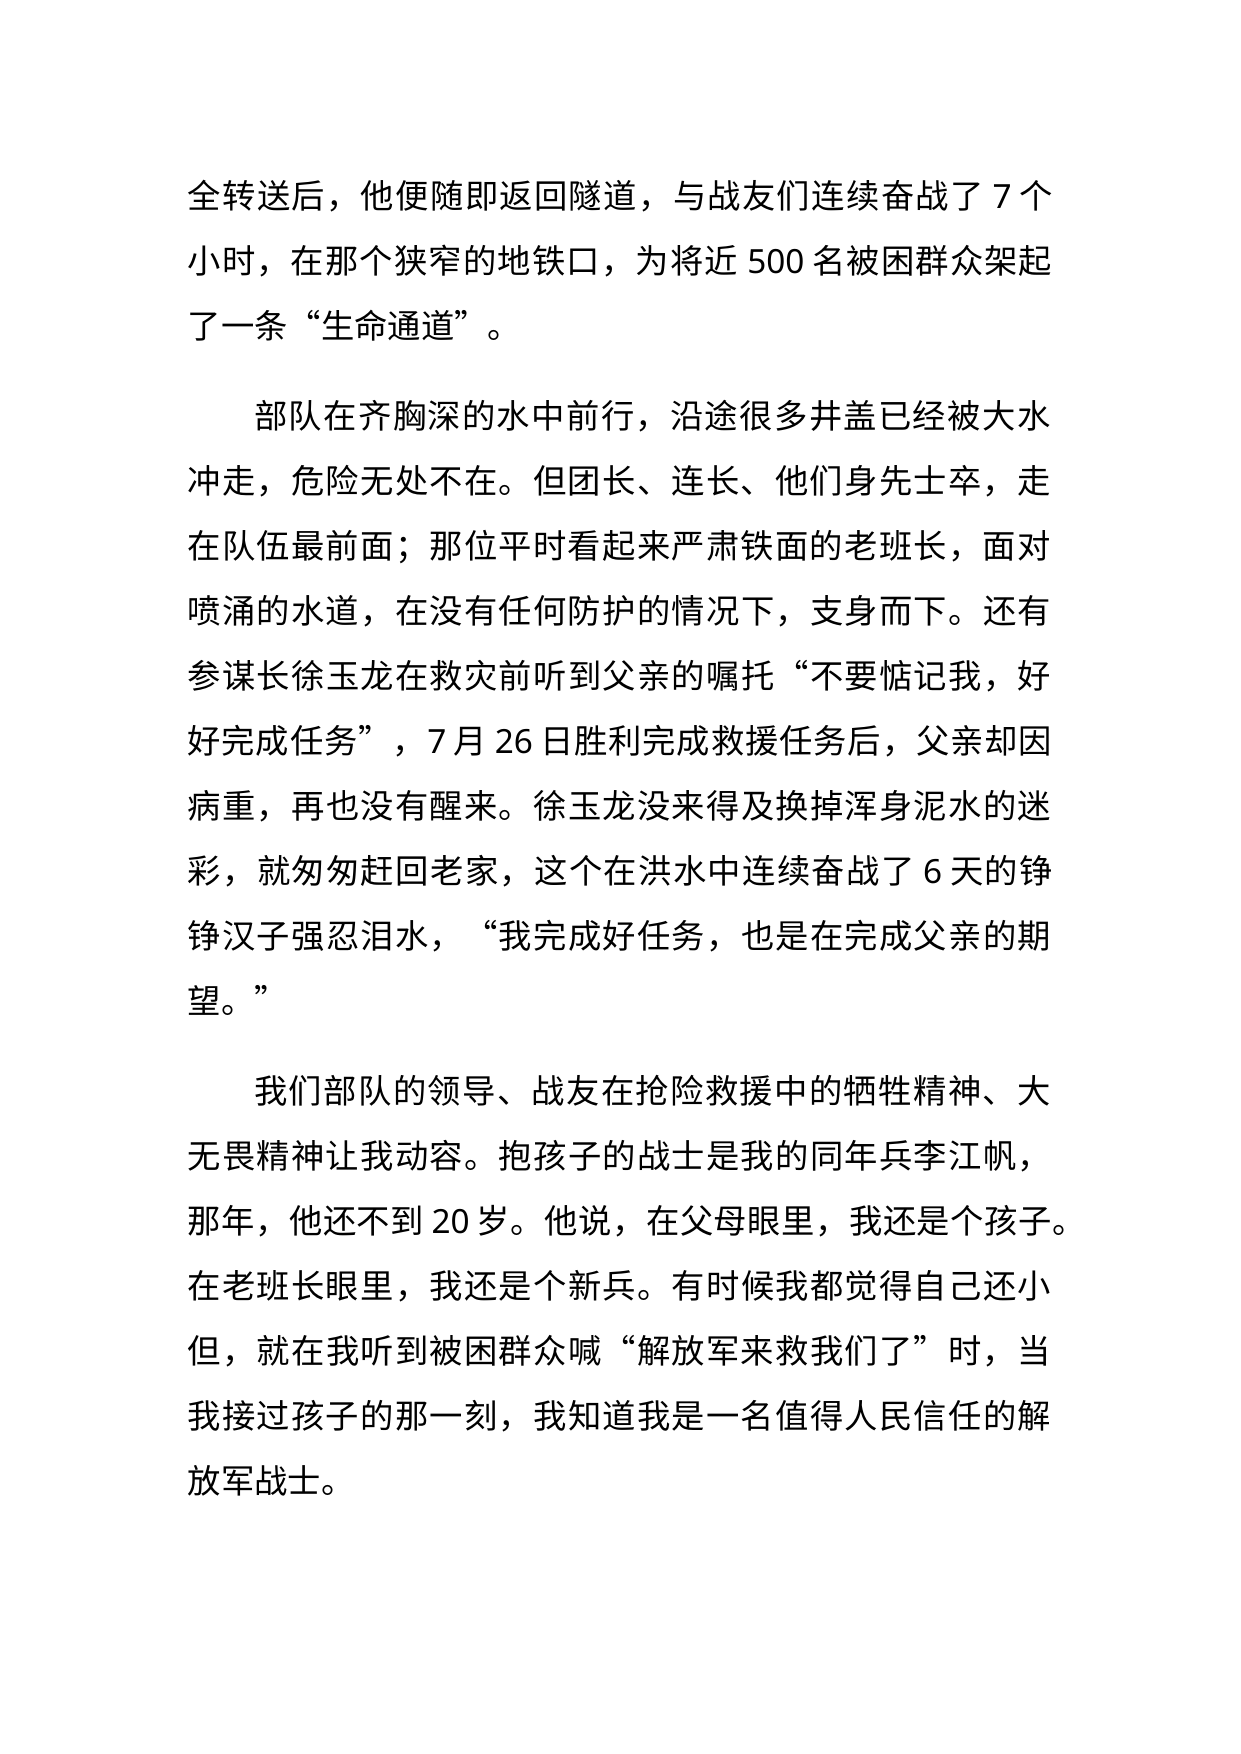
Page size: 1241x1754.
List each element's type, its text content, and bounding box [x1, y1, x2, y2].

text 我们部队的领导、战友在抢险救援中的牺牲精神、大无畏精神让我动容。抱孩子的战士是我的同年兵李江帆，那年，他还不到20岁。他说，在父母眼里，我还是个孩子。在老班长眼里，我还是个新兵。有时候我都觉得自己还小。但，就在我听到被困群众喊“解放军来救我们了”时，当我接过孩子的那一刻，我知道我是一名值得人民信任的解放军战士。 [187, 1057, 1053, 1512]
text 部队在齐胸深的水中前行，沿途很多井盖已经被大水冲走，危险无处不在。但团长、连长、他们身先士卒，走在队伍最前面；那位平时看起来严肃铁面的老班长，面对喷涌的水道，在没有任何防护的情况下，支身而下。还有参谋长徐玉龙在救灾前听到父亲的嘱托“不要惦记我，好好完成任务”，7月26日胜利完成救援任务后，父亲却因病重，再也没有醒来。徐玉龙没来得及换掉浑身泥水的迷彩，就匆匆赶回老家，这个在洪水中连续奋战了6天的铮铮汉子强忍泪水，“我完成好任务，也是在完成父亲的期望。” [187, 382, 1053, 1032]
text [187, 162, 1053, 357]
